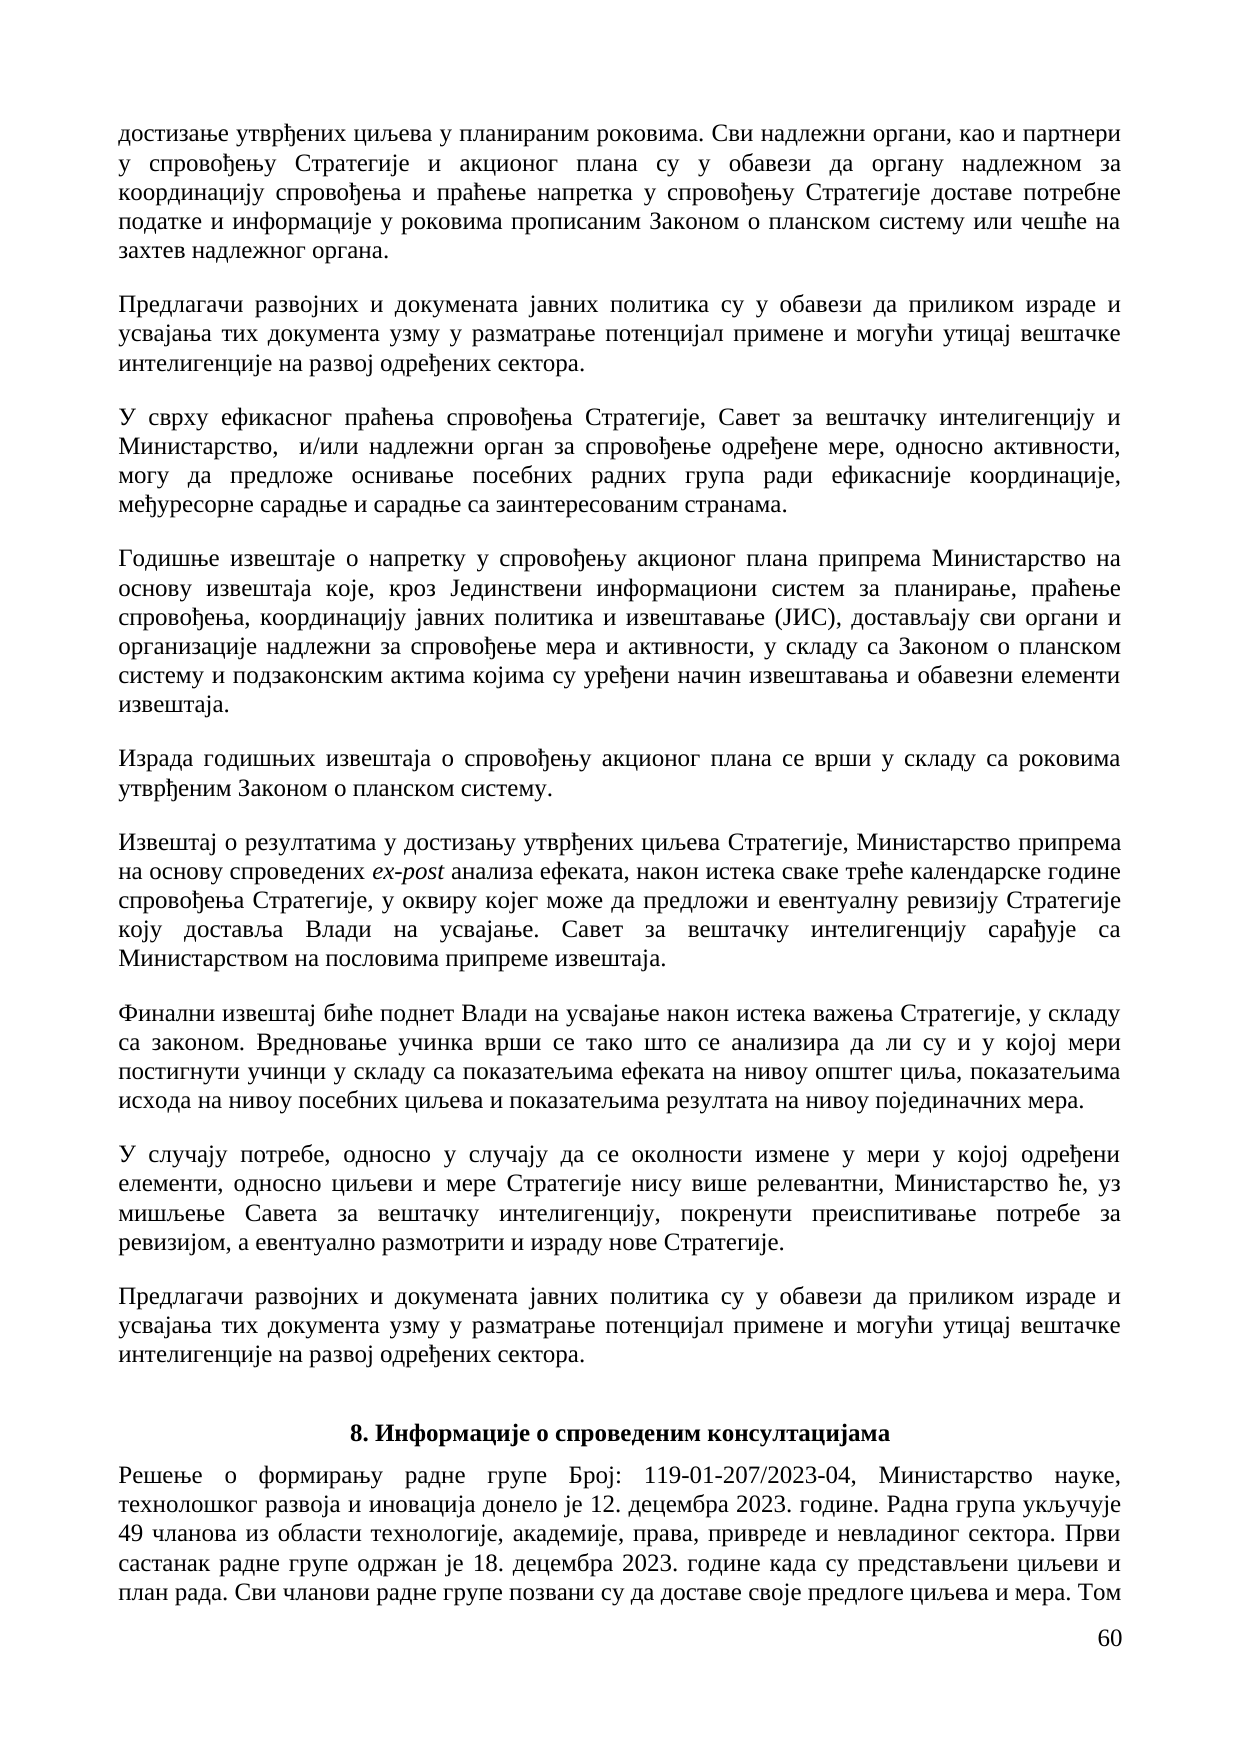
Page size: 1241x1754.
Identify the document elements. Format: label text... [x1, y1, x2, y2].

text Предлагачи развојних и докумената јавних политика су у обавези да приликом израде и усвајања тих документа узму у разматрање потенцијал примене и могући утицај вештачке интелигенције на развој одређених сектора. [118, 1281, 1122, 1368]
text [118, 118, 1122, 264]
text У случају потребе, односно у случају да се околности измене у мери у којој одређени елементи, односно циљеви и мере Стратегије нису више релевантни, Министарство ће, уз мишљење Савета за вештачку интелигенцију, покренути преиспитивање потребе за ревизијом, а евентуално размотрити и израду нове Стратегије. [118, 1139, 1122, 1256]
subtitle 8. Информације о спроведеним консултацијама [118, 1418, 1122, 1447]
text У сврху ефикасног праћења спровођења Стратегије, Савет за вештачку интелигенцију и Министарство, и/или надлежни орган за спровођење одређене мере, односно активности, могу да предложе оснивање посебних радних група ради ефикасније координације, међуресорне сарадње и сарадње са заинтересованим странама. [118, 401, 1122, 518]
text Израда годишњих извештаја о спровођењу акционог плана се врши у складу са роковима утврђеним Законом о планском систему. [118, 743, 1122, 801]
text Предлагачи развојних и докумената јавних политика су у обавези да приликом израде и усвајања тих документа узму у разматрање потенцијал примене и могући утицај вештачке интелигенције на развој одређених сектора. [118, 289, 1122, 376]
text Финални извештај биће поднет Влади на усвајање након истека важења Стратегије, у складу са законом. Вредновање учинка врши се тако што се анализира да ли су и у којој мери постигнути учинци у складу са показатељима ефеката на нивоу општег циља, показатељима исхода на нивоу посебних циљева и показатељима резултата на нивоу појединачних мера. [118, 997, 1122, 1114]
text Извештај о резултатима у достизању утврђених циљева Стратегије, Министарство припрема на основу спроведених ex-post анализа ефеката, након истека сваке треће календарске године спровођења Стратегије, у оквиру којег може да предложи и евентуалну ревизију Стратегије коју доставља Влади на усвајање. Савет за вештачку интелигенцију сарађује са Министарством на пословима припреме извештаја. [118, 826, 1122, 972]
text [118, 1460, 1122, 1606]
text Годишње извештаје о напретку у спровођењу акционог плана припрема Министарство на основу извештаја које, кроз Јединствени информациони систем за планирање, праћење спровођења, координацију јавних политика и извештавање (ЈИС), достављају сви органи и организације надлежни за спровођење мера и активности, у складу са Законом о планском систему и подзаконским актима којима су уређени начин извештавања и обавезни елементи извештаја. [118, 543, 1122, 718]
